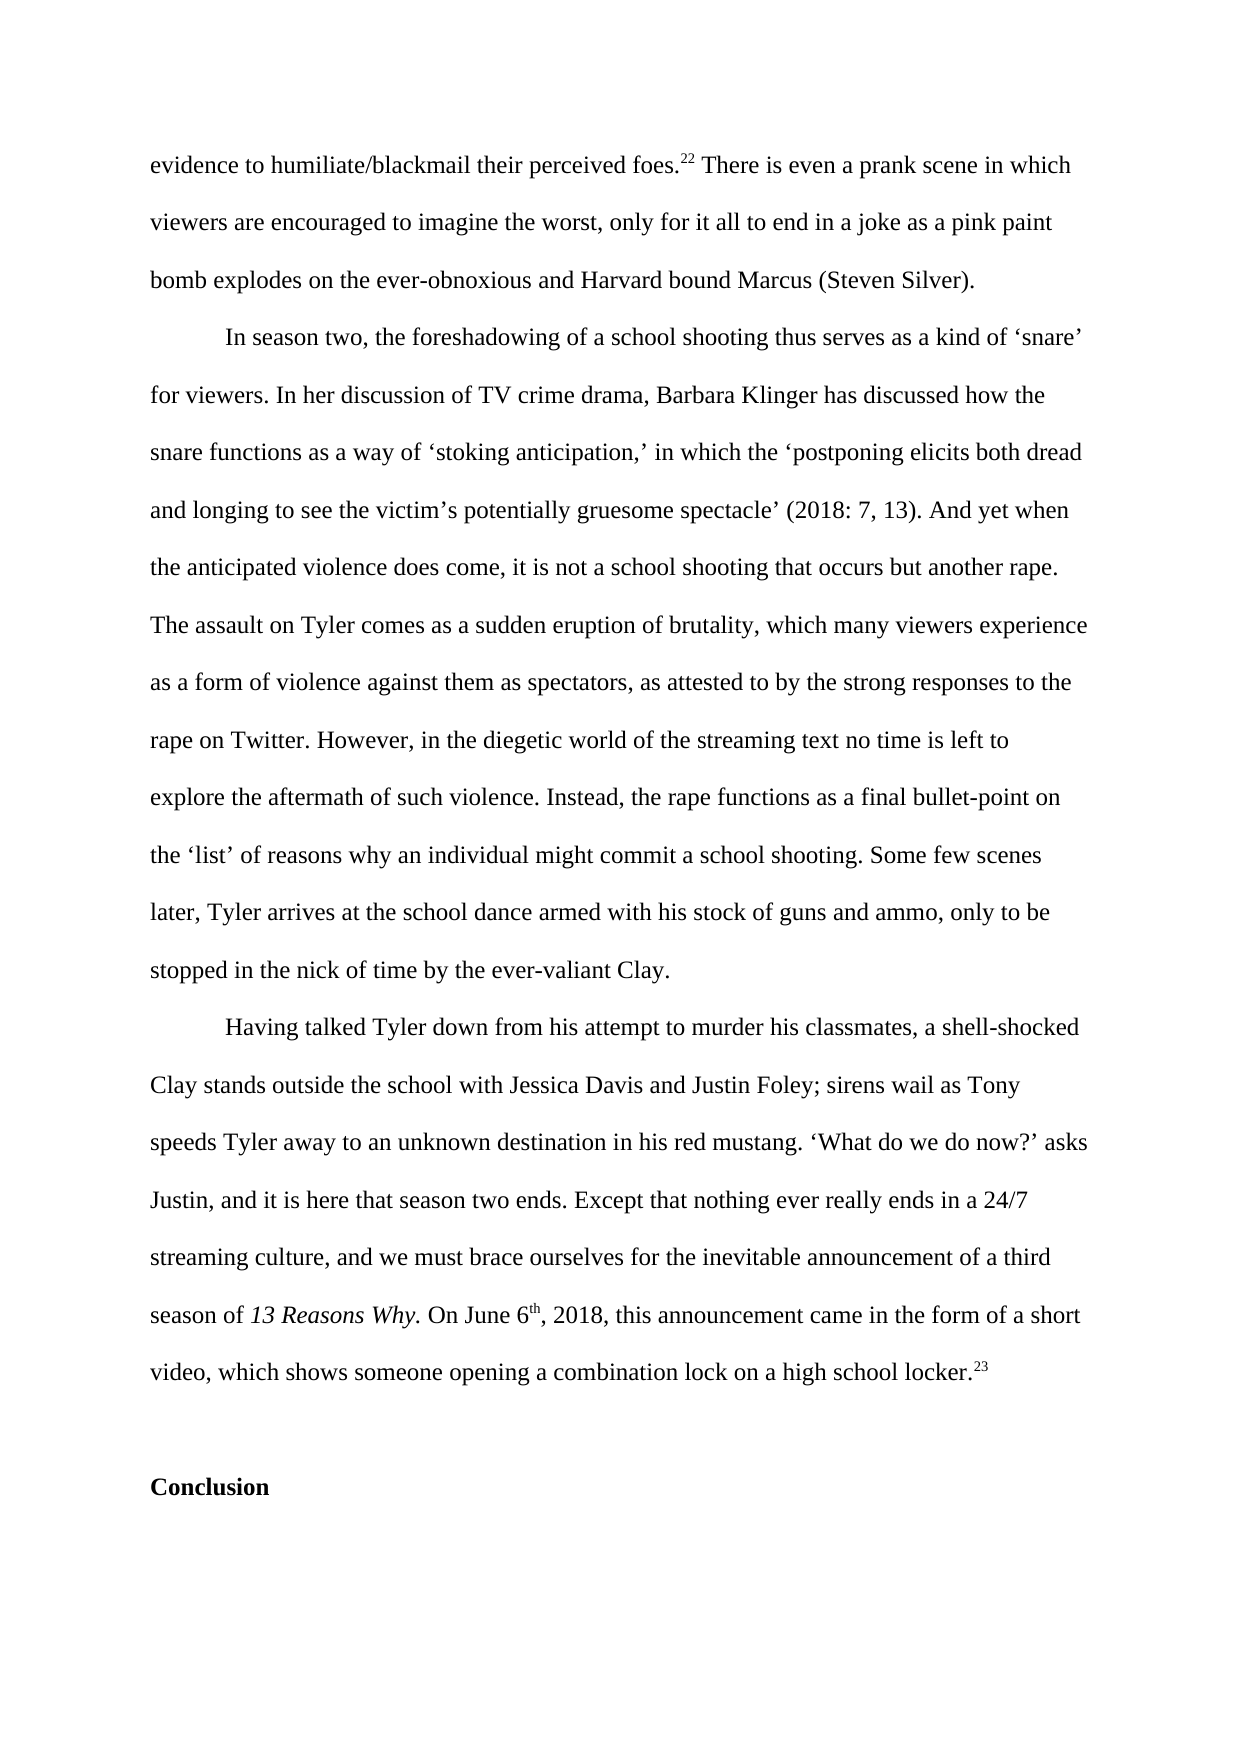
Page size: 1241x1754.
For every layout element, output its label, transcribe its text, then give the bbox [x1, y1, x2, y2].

text Conclusion [150, 1472, 1090, 1501]
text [150, 150, 1090, 294]
text In season two, the foreshadowing of a school shooting thus serves as a kind of ‘snare’ for viewers. In her discussion of TV crime drama, Barbara Klinger has discussed how the snare functions as a way of ‘stoking anticipation,’ in which the ‘postponing elicits both dread and longing to see the victim’s potentially gruesome spectacle’ (2018: 7, 13). And yet when the anticipated violence does come, it is not a school shooting that occurs but another rape. The assault on Tyler comes as a sudden eruption of brutality, which many viewers experience as a form of violence against them as spectators, as attested to by the strong responses to the rape on Twitter. However, in the diegetic world of the streaming text no time is left to explore the aftermath of such violence. Instead, the rape functions as a final bullet-point on the ‘list’ of reasons why an individual might commit a school shooting. Some few scenes later, Tyler arrives at the school dance armed with his stock of guns and ammo, only to be stopped in the nick of time by the ever-valiant Clay. [150, 322, 1090, 984]
text Having talked Tyler down from his attempt to murder his classmates, a shell-shocked Clay stands outside the school with Jessica Davis and Justin Foley; sirens wail as Tony speeds Tyler away to an unknown destination in his red mustang. ‘What do we do now?’ asks Justin, and it is here that season two ends. Except that nothing ever really ends in a 24/7 streaming culture, and we must brace ourselves for the inevitable announcement of a third season of 13 Reasons Why. On June 6th, 2018, this announcement came in the form of a short video, which shows someone opening a combination lock on a high school locker. [150, 1012, 1090, 1386]
